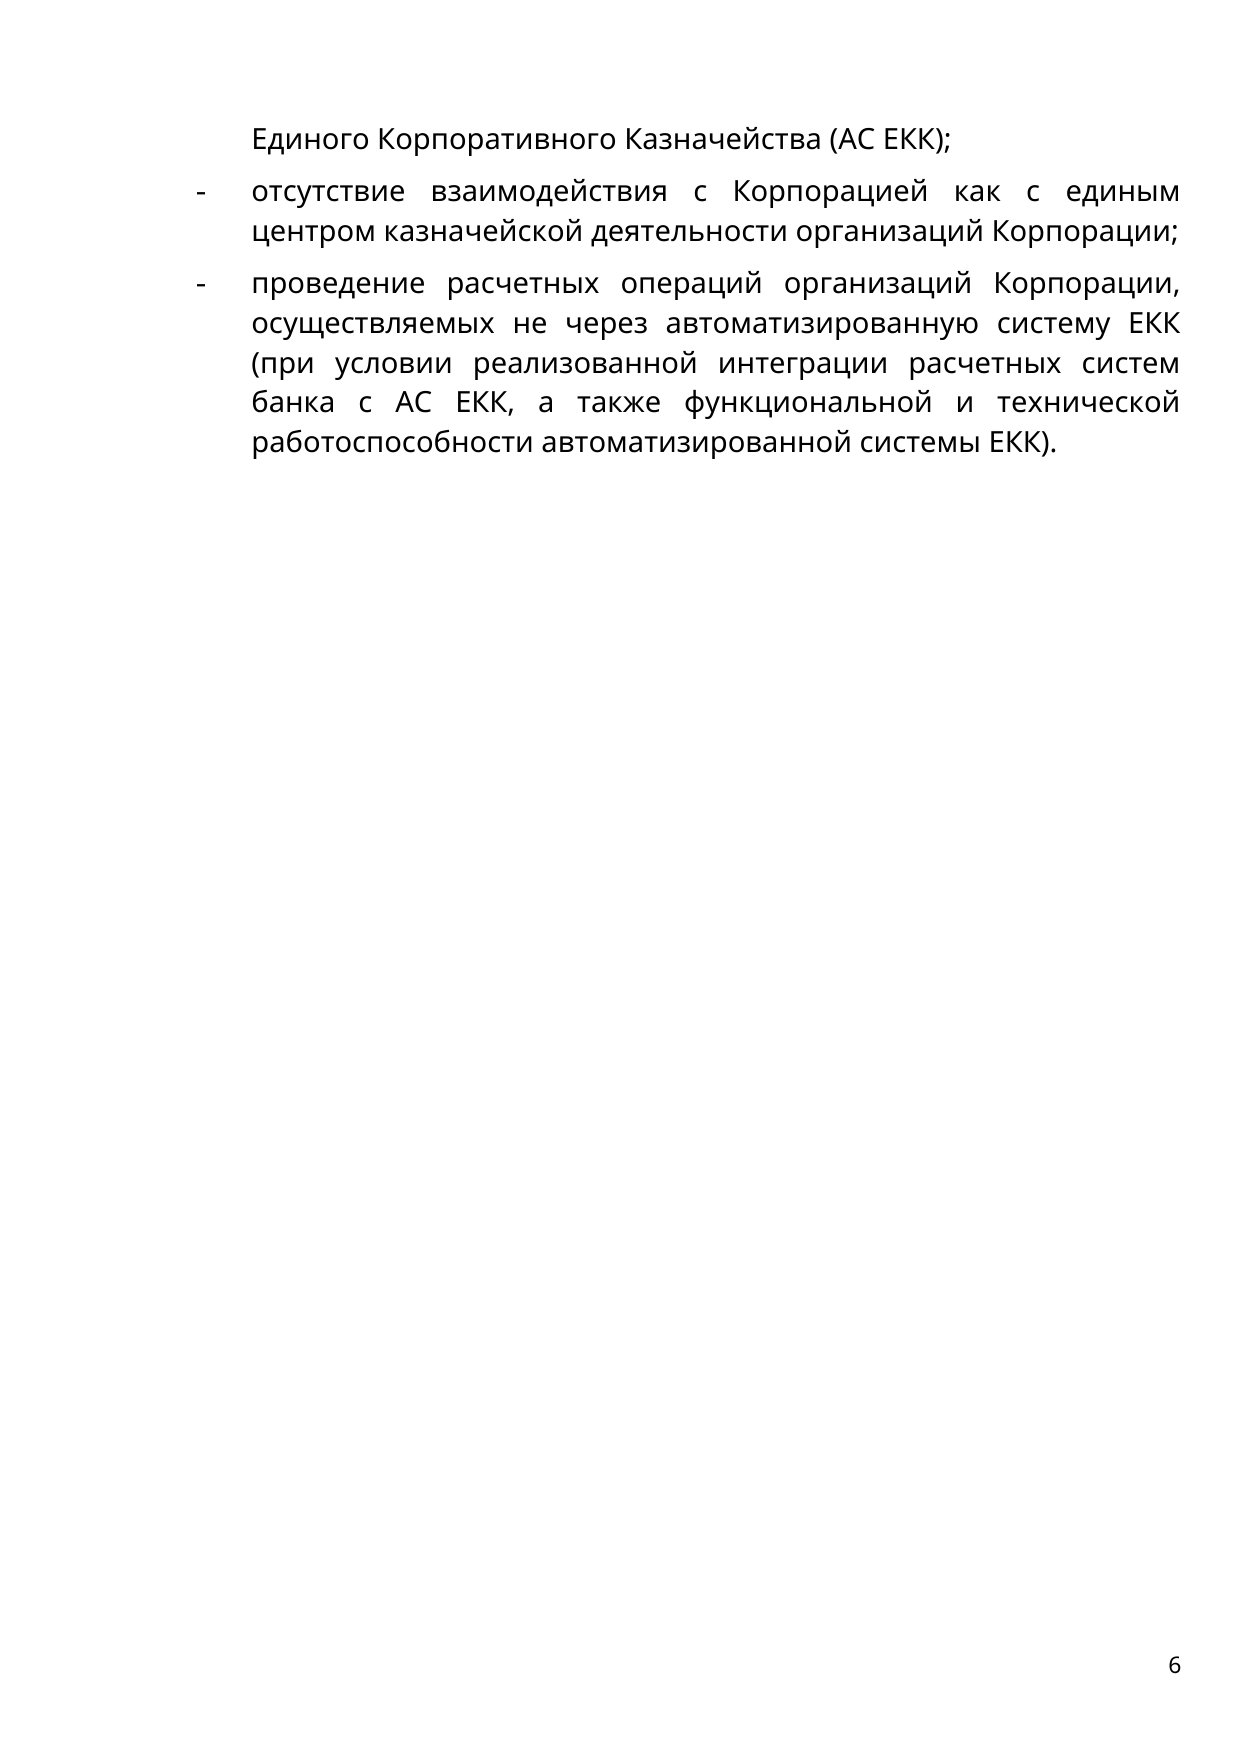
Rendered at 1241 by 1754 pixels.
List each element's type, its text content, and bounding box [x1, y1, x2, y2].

list проведение расчетных операций организаций Корпорации, осуществляемых не через автоматизированную систему ЕКК (при условии реализованной интеграции расчетных систем банка с АС ЕКК, а также функциональной и технической работоспособности автоматизированной системы ЕКК). [192, 262, 1181, 461]
list отсутствие взаимодействия с Корпорацией как с единым центром казначейской деятельности организаций Корпорации; [192, 170, 1181, 250]
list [192, 118, 1181, 158]
